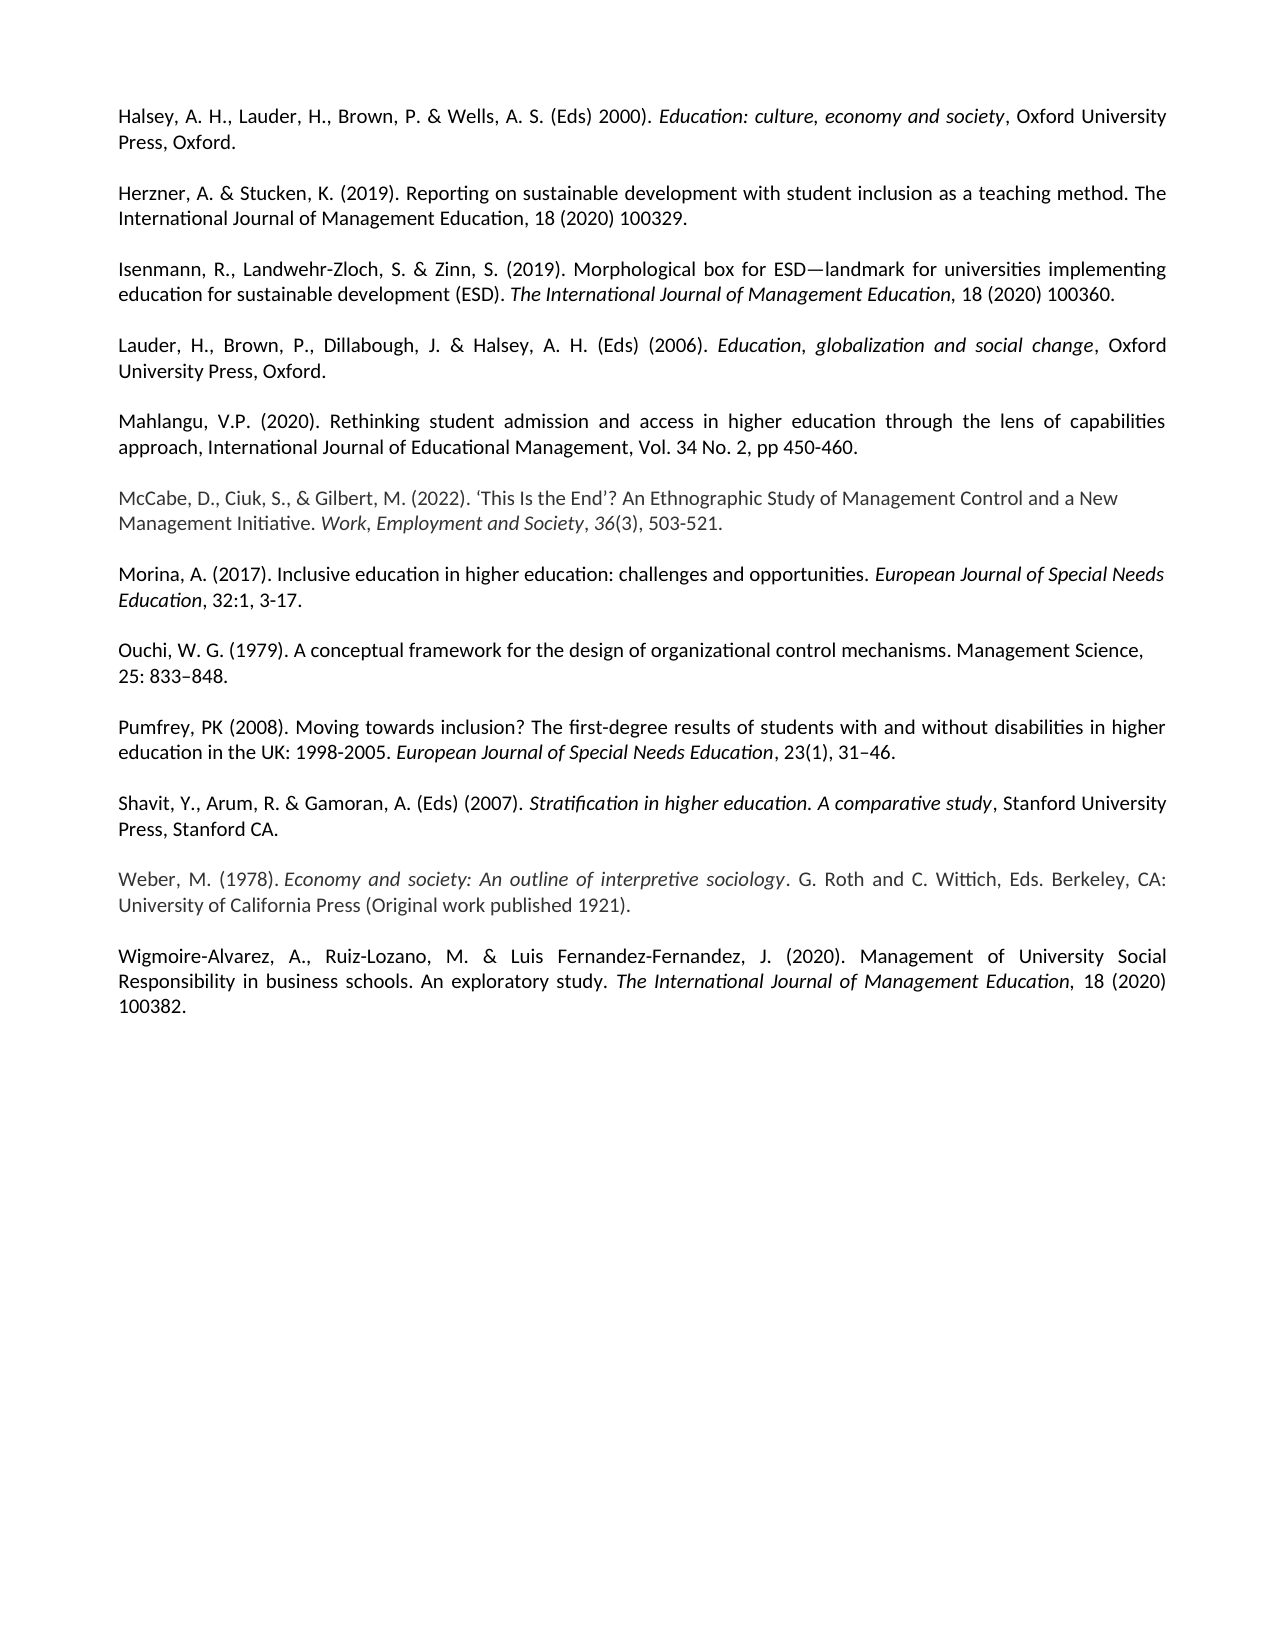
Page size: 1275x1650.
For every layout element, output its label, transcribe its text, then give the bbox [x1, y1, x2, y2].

text Pumfrey, PK (2008). Moving towards inclusion? The first-degree results of students with and without disabilities in higher education in the UK: 1998-2005. European Journal of Special Needs Education, 23(1), 31–46. [118, 714, 1167, 765]
text McCabe, D., Ciuk, S., & Gilbert, M. (2022). ‘This Is the End’? An Ethnographic Study of Management Control and a New Management Initiative. Work, Employment and Society, 36(3), 503-521. [723, 485, 1167, 536]
text Morina, A. (2017). Inclusive education in higher education: challenges and opportunities. European Journal of Special Needs Education, 32:1, 3-17. [118, 561, 1167, 612]
text Halsey, A. H., Lauder, H., Brown, P. & Wells, A. S. (Eds) 2000). Education: culture, economy and society, Oxford University Press, Oxford. [118, 103, 1167, 154]
text Mahlangu, V.P. (2020). Rethinking student admission and access in higher education through the lens of capabilities approach, International Journal of Educational Management, Vol. 34 No. 2, pp 450-460. [118, 409, 1167, 459]
text Weber, M. (1978). Economy and society: An outline of interpretive sociology. G. Roth and C. Wittich, Eds. Berkeley, CA: University of California Press (Original work published 1921). [118, 867, 1167, 917]
text Shavit, Y., Arum, R. & Gamoran, A. (Eds) (2007). Stratification in higher education. A comparative study, Stanford University Press, Stanford CA. [118, 790, 1167, 841]
text Herzner, A. & Stucken, K. (2019). Reporting on sustainable development with student inclusion as a teaching method. The International Journal of Management Education, 18 (2020) 100329. [118, 180, 1167, 231]
text Ouchi, W. G. (1979). A conceptual framework for the design of organizational control mechanisms. Management Science, 25: 833–848. [118, 638, 1167, 688]
text Wigmoire-Alvarez, A., Ruiz-Lozano, M. & Luis Fernandez-Fernandez, J. (2020). Management of University Social Responsibility in business schools. An exploratory study. The International Journal of Management Education, 18 (2020) 100382. [118, 943, 1167, 1019]
text Isenmann, R., Landwehr-Zloch, S. & Zinn, S. (2019). Morphological box for ESD—landmark for universities implementing education for sustainable development (ESD). The International Journal of Management Education, 18 (2020) 100360. [118, 256, 1167, 307]
text Lauder, H., Brown, P., Dillabough, J. & Halsey, A. H. (Eds) (2006). Education, globalization and social change, Oxford University Press, Oxford. [118, 332, 1167, 383]
